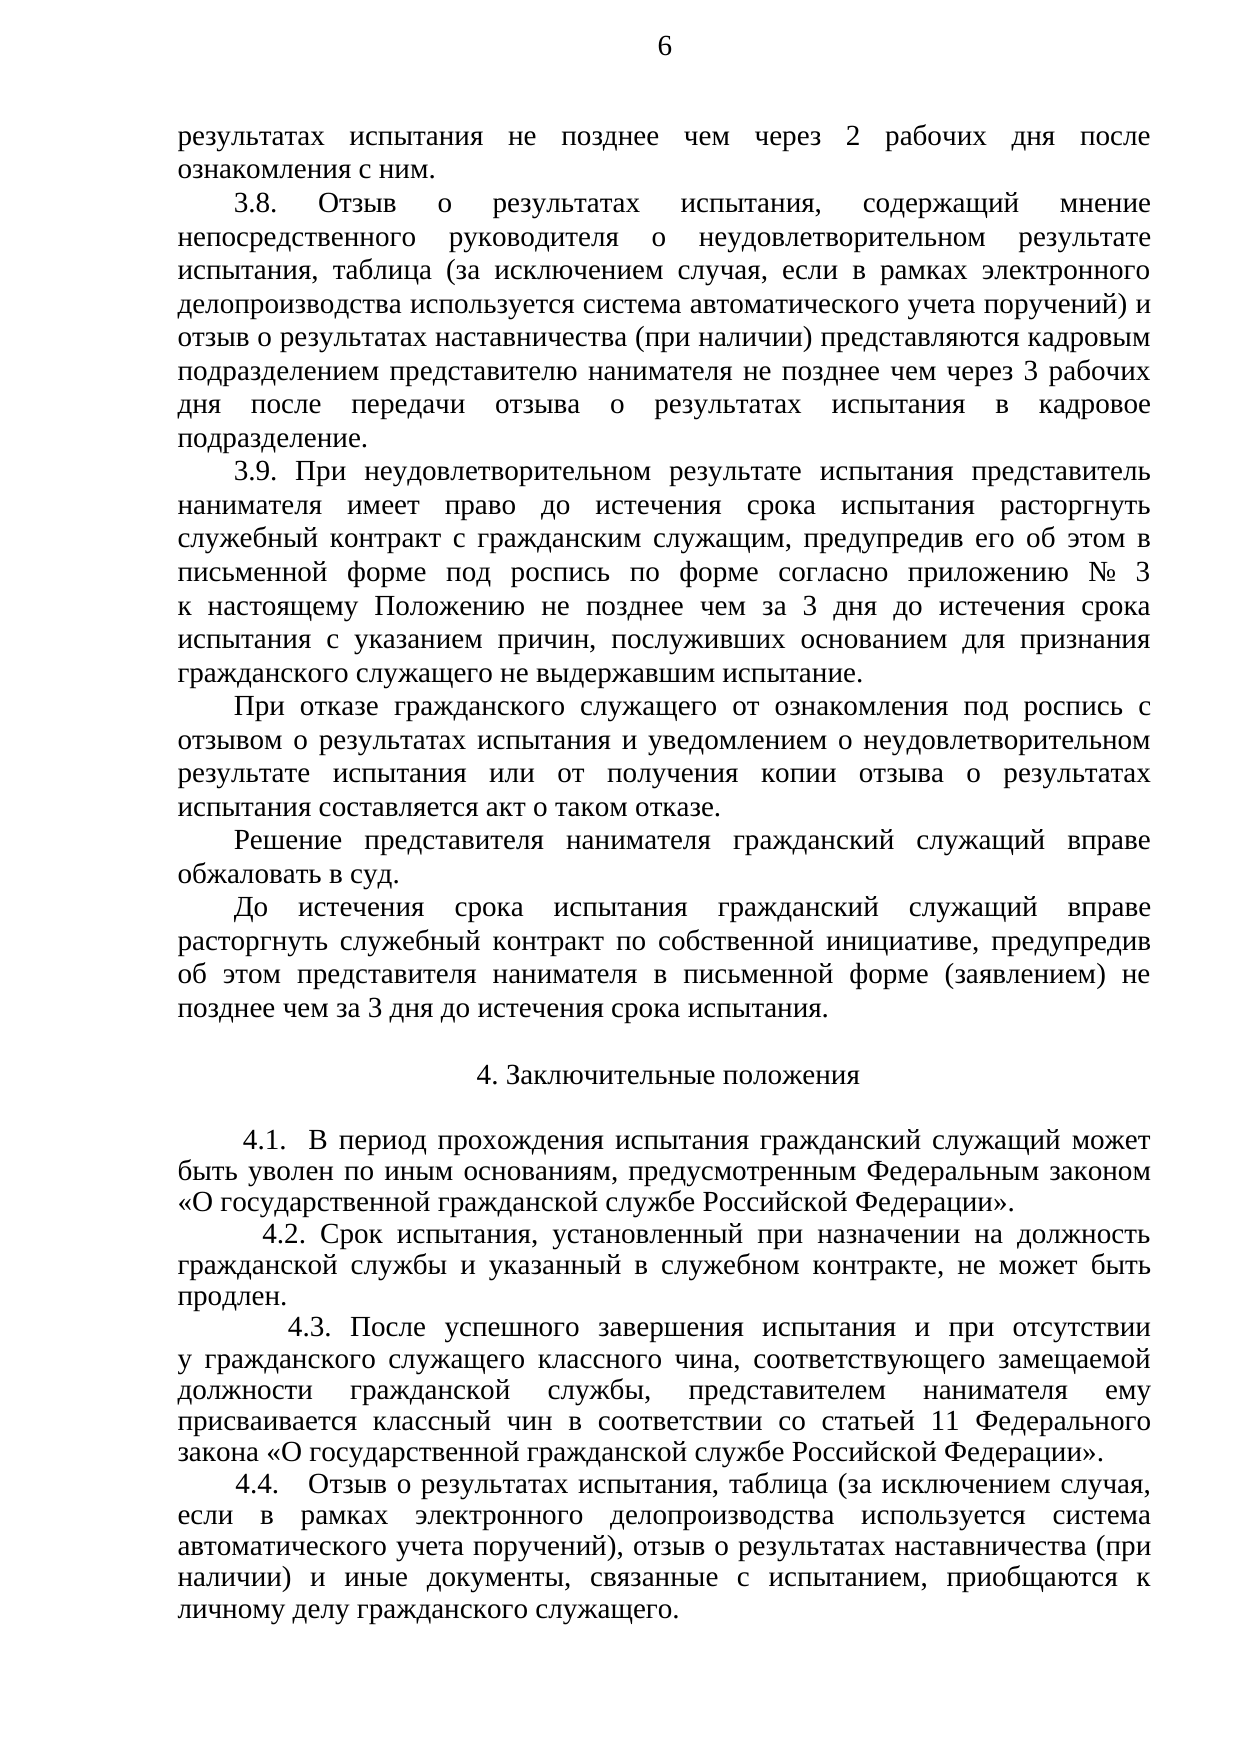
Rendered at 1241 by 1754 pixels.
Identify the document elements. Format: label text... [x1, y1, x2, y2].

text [177, 118, 1152, 185]
text При отказе гражданского служащего от ознакомления под роспись с отзывом о результатах испытания и уведомлением о неудовлетворительном результате испытания или от получения копии отзыва о результатах испытания составляется акт о таком отказе. [177, 688, 1152, 822]
text 4. Заключительные положения [177, 1057, 1152, 1091]
text 4.2. Срок испытания, установленный при назначении на должность гражданской службы и указанный в служебном контракте, не может быть продлен. [177, 1218, 1152, 1312]
text 4.4. Отзыв о результатах испытания, таблица (за исключением случая, если в рамках электронного делопроизводства используется система автоматического учета поручений), отзыв о результатах наставничества (при наличии) и иные документы, связанные с испытанием, приобщаются к личному делу гражданского служащего. [177, 1468, 1152, 1624]
text 3.9. При неудовлетворительном результате испытания представитель нанимателя имеет право до истечения срока испытания расторгнуть служебный контракт с гражданским служащим, предупредив его об этом в письменной форме под роспись по форме согласно приложению № 3 к настоящему Положению не позднее чем за 3 дня до истечения срока испытания с указанием причин, послуживших основанием для признания гражданского служащего не выдержавшим испытание. [177, 453, 1152, 688]
text Решение представителя нанимателя гражданский служащий вправе обжаловать в суд. [177, 822, 1152, 889]
text 4.1. В период прохождения испытания гражданский служащий может быть уволен по иным основаниям, предусмотренным Федеральным законом «О государственной гражданской службе Российской Федерации». [177, 1124, 1152, 1218]
text 4.3. После успешного завершения испытания и при отсутствии у гражданского служащего классного чина, соответствующего замещаемой должности гражданской службы, представителем нанимателя ему присваивается классный чин в соответствии со статьей 11 Федерального закона «О государственной гражданской службе Российской Федерации». [177, 1312, 1152, 1468]
text До истечения срока испытания гражданский служащий вправе расторгнуть служебный контракт по собственной инициативе, предупредив об этом представителя нанимателя в письменной форме (заявлением) не позднее чем за 3 дня до истечения срока испытания. [177, 889, 1152, 1024]
text 3.8. Отзыв о результатах испытания, содержащий мнение непосредственного руководителя о неудовлетворительном результате испытания, таблица (за исключением случая, если в рамках электронного делопроизводства используется система автоматического учета поручений) и отзыв о результатах наставничества (при наличии) представляются кадровым подразделением представителю нанимателя не позднее чем через 3 рабочих дня после передачи отзыва о результатах испытания в кадровое подразделение. [177, 185, 1152, 453]
